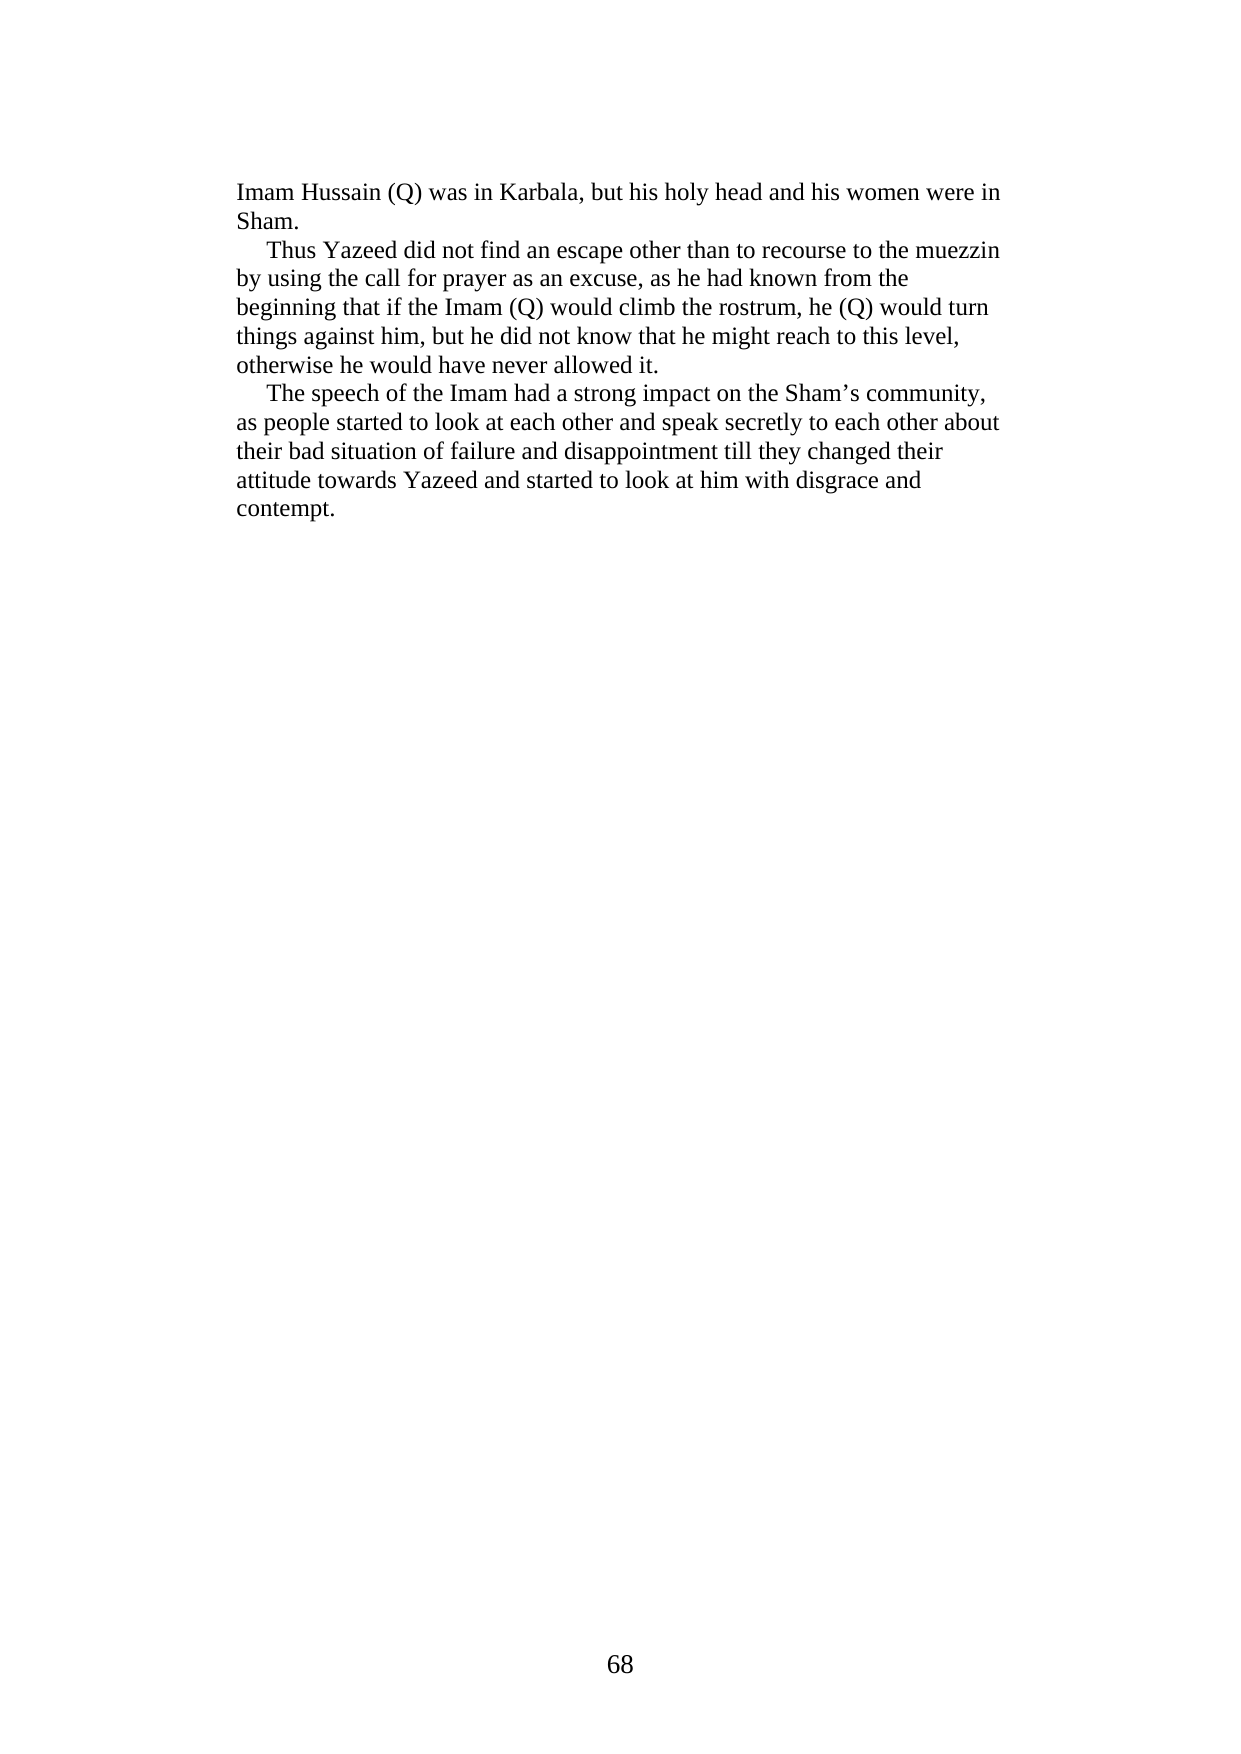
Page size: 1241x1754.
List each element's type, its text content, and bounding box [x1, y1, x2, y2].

text Thus Yazeed did not find an escape other than to recourse to the muezzin by using the call for prayer as an excuse, as he had known from the beginning that if the Imam (Q) would climb the rostrum, he (Q) would turn things against him, but he did not know that he might reach to this level, otherwise he would have never allowed it. [236, 235, 1004, 378]
text Imam Hussain (Q) was in Karbala, but his holy head and his women were in Sham. [236, 177, 1004, 235]
text The speech of the Imam had a strong impact on the Sham’s community, as people started to look at each other and speak secretly to each other about their bad situation of failure and disappointment till they changed their attitude towards Yazeed and started to look at him with disgrace and contempt. [236, 378, 1004, 522]
